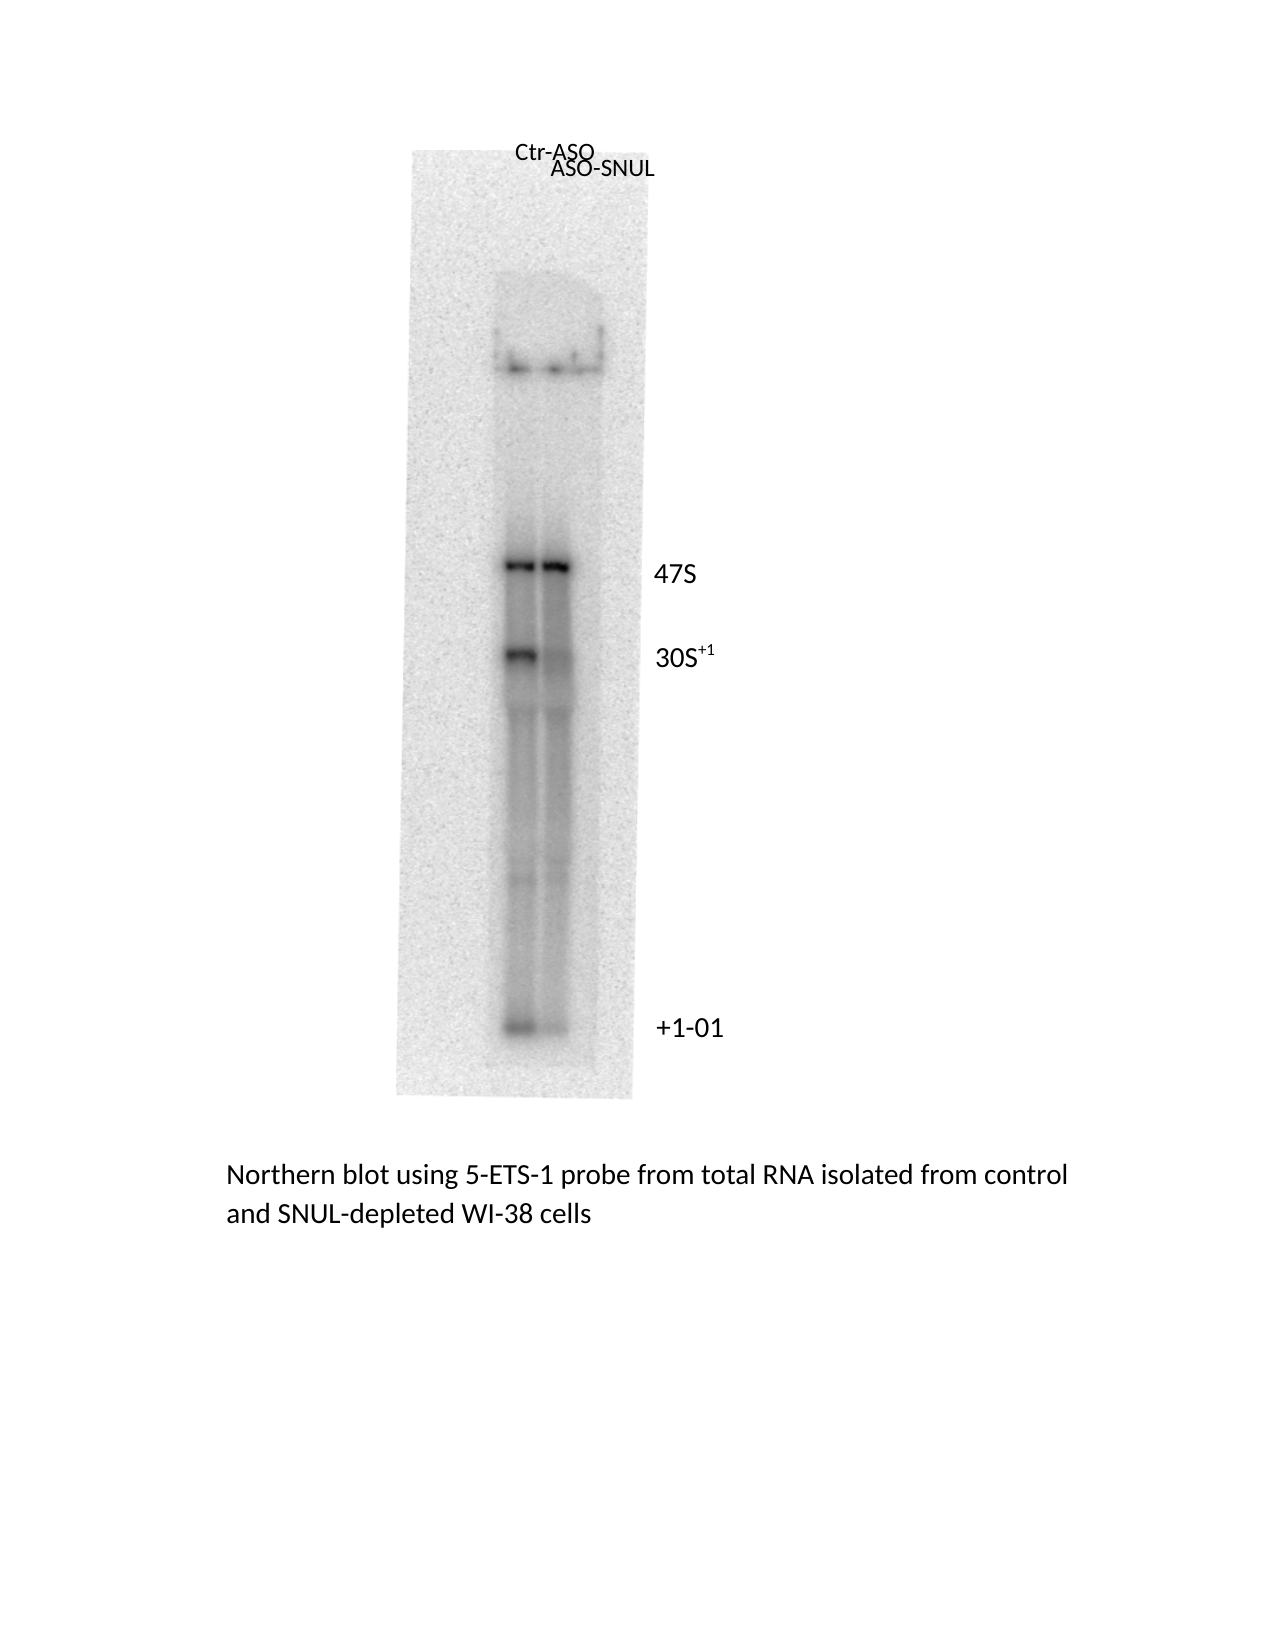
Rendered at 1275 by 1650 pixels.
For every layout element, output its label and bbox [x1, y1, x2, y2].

picture [579, 162, 589, 174]
picture [396, 150, 649, 1100]
picture [581, 150, 591, 158]
